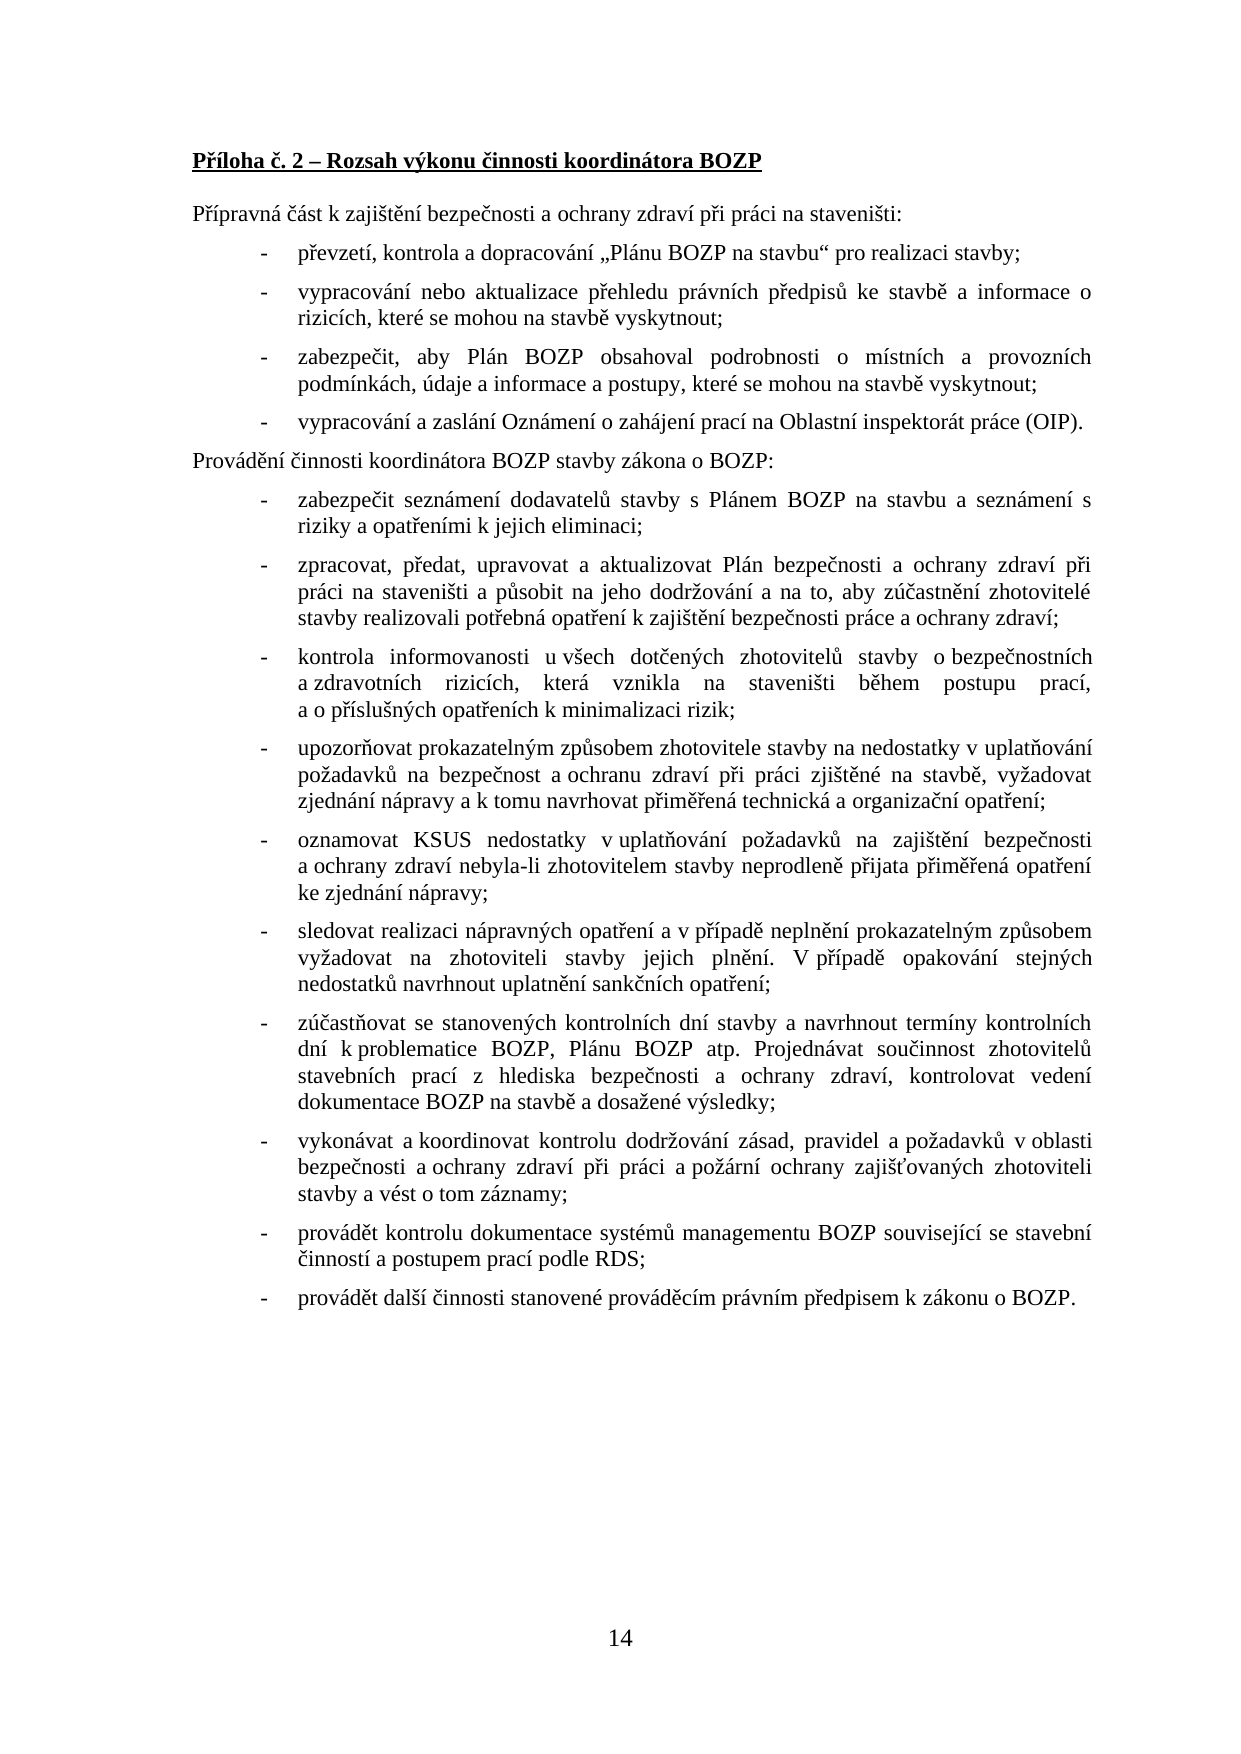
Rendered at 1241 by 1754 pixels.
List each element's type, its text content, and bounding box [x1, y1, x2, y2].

text Příloha č. 2 – Rozsah výkonu činnosti koordinátora BOZP [192, 148, 1093, 174]
list upozorňovat prokazatelným způsobem zhotovitele stavby na nedostatky v uplatňování požadavků na bezpečnost a ochranu zdraví při práci zjištěné na stavbě, vyžadovat zjednání nápravy a k tomu navrhovat přiměřená technická a organizační opatření; [260, 734, 1093, 813]
list sledovat realizaci nápravných opatření a v případě neplnění prokazatelným způsobem vyžadovat na zhotoviteli stavby jejich plnění. V případě opakování stejných nedostatků navrhnout uplatnění sankčních opatření; [260, 918, 1093, 997]
list vypracování nebo aktualizace přehledu právních předpisů ke stavbě a informace o rizicích, které se mohou na stavbě vyskytnout; [260, 278, 1093, 331]
text Provádění činnosti koordinátora BOZP stavby zákona o BOZP: [192, 447, 1093, 474]
list vypracování a zaslání Oznámení o zahájení prací na Oblastní inspektorát práce (OIP). [260, 408, 1093, 435]
list zúčastňovat se stanovených kontrolních dní stavby a navrhnout termíny kontrolních dní k problematice BOZP, Plánu BOZP atp. Projednávat součinnost zhotovitelů stavebních prací z hlediska bezpečnosti a ochrany zdraví, kontrolovat vedení dokumentace BOZP na stavbě a dosažené výsledky; [260, 1009, 1093, 1114]
list zabezpečit, aby Plán BOZP obsahoval podrobnosti o místních a provozních podmínkách, údaje a informace a postupy, které se mohou na stavbě vyskytnout; [260, 343, 1093, 396]
text Přípravná část k zajištění bezpečnosti a ochrany zdraví při práci na staveništi: [192, 200, 1093, 227]
list zabezpečit seznámení dodavatelů stavby s Plánem BOZP na stavbu a seznámení s riziky a opatřeními k jejich eliminaci; [260, 486, 1093, 539]
list vykonávat a koordinovat kontrolu dodržování zásad, pravidel a požadavků v oblasti bezpečnosti a ochrany zdraví při práci a požární ochrany zajišťovaných zhotoviteli stavby a vést o tom záznamy; [260, 1127, 1093, 1206]
list kontrola informovanosti u všech dotčených zhotovitelů stavby o bezpečnostních a zdravotních rizicích, která vznikla na staveništi během postupu prací, a o příslušných opatřeních k minimalizaci rizik; [260, 643, 1093, 722]
list provádět další činnosti stanovené prováděcím právním předpisem k zákonu o BOZP. [260, 1284, 1093, 1310]
list převzetí, kontrola a dopracování „Plánu BOZP na stavbu“ pro realizaci stavby; [260, 239, 1093, 266]
list zpracovat, předat, upravovat a aktualizovat Plán bezpečnosti a ochrany zdraví při práci na staveništi a působit na jeho dodržování a na to, aby zúčastnění zhotovitelé stavby realizovali potřebná opatření k zajištění bezpečnosti práce a ochrany zdraví; [260, 551, 1093, 630]
list provádět kontrolu dokumentace systémů managementu BOZP související se stavební činností a postupem prací podle RDS; [260, 1219, 1093, 1271]
list oznamovat KSUS nedostatky v uplatňování požadavků na zajištění bezpečnosti a ochrany zdraví nebyla-li zhotovitelem stavby neprodleně přijata přiměřená opatření ke zjednání nápravy; [260, 826, 1093, 905]
